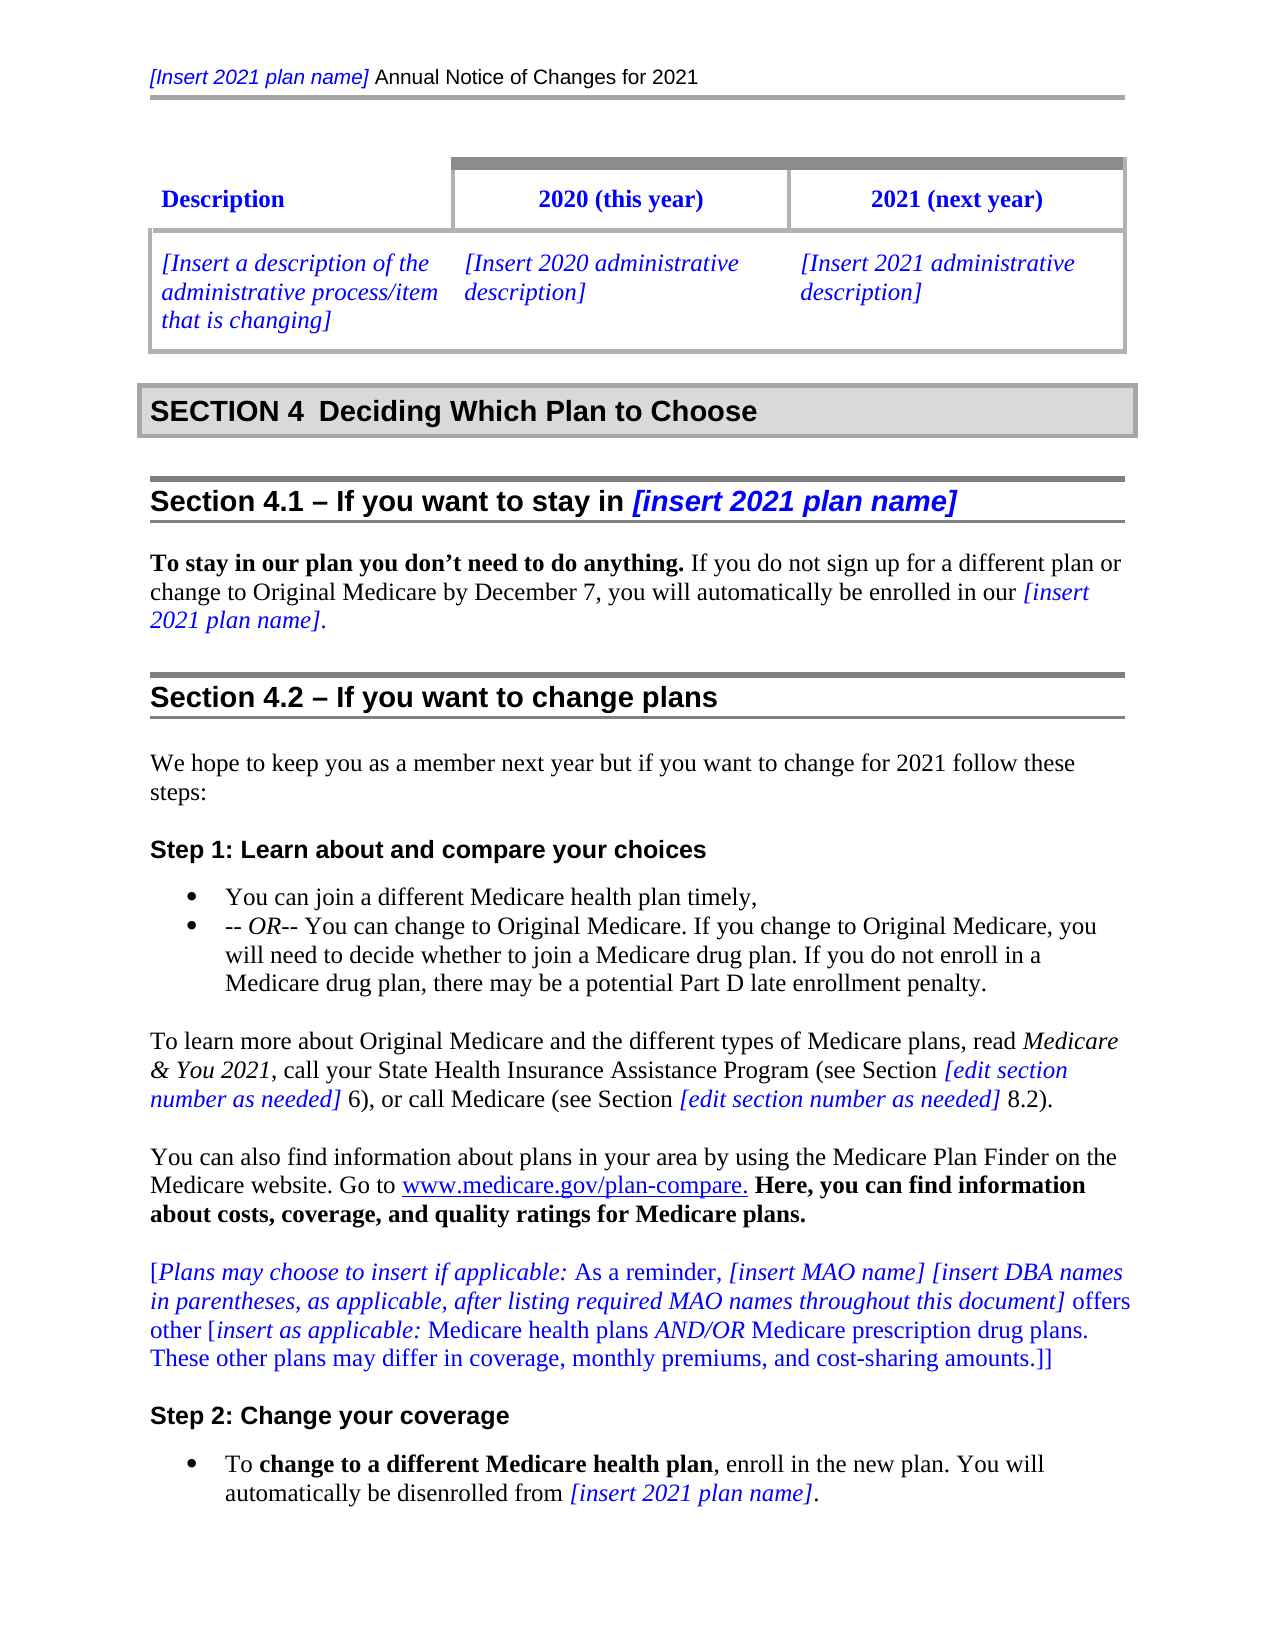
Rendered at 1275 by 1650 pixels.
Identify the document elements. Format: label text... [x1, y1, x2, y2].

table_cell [789, 233, 1123, 349]
subtitle Section 4.2 – If you want to change plans [150, 678, 1125, 716]
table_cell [453, 233, 789, 349]
list You can join a different Medicare health plan timely, [187, 882, 1125, 911]
text We hope to keep you as a member next year but if you want to change for 2021 follow these steps: [150, 748, 1125, 806]
text To stay in our plan you don’t need to do anything. If you do not sign up for a different plan or change to Original Medicare by December 7, you will automatically be enrolled in our [insert 2021 plan name]. [150, 548, 1125, 634]
table_header 2021 (next year) [791, 170, 1123, 228]
list To change to a different Medicare health plan, enroll in the new plan. You will automatically be disenrolled from [insert 2021 plan name]. [187, 1461, 1125, 1519]
list -- OR-- You can change to Original Medicare. If you change to Original Medicare, you will need to decide whether to join a Medicare drug plan. If you do not enroll in a Medicare drug plan, there may be a potential Part D late enrollment penalty. [187, 923, 1125, 1010]
subtitle Step 1: Learn about and compare your choices [150, 835, 1125, 863]
subtitle SECTION 4 Deciding Which Plan to Choose [142, 388, 1133, 434]
table_header Description [150, 157, 451, 228]
table_header 2020 (this year) [455, 170, 787, 228]
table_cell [152, 229, 453, 349]
subtitle Step 2: Change your coverage [150, 1414, 1125, 1443]
subtitle Section 4.1 – If you want to stay in [insert 2021 plan name] [150, 482, 1125, 520]
text You can also find information about plans in your area by using the Medicare Plan Finder on the Medicare website. Go to www.medicare.gov/plan-compare. Here, you can find information about costs, coverage, and quality ratings for Medicare plans. [150, 1154, 1125, 1241]
text To learn more about Original Medicare and the different types of Medicare plans, read Medicare & You 2021, call your State Health Insurance Assistance Program (see Section [edit section number as needed] 6), or call Medicare (see Section [edit section number as needed] 8.2). [150, 1039, 1125, 1125]
text [Plans may choose to insert if applicable: As a reminder, [insert MAO name] [insert DBA names in parentheses, as applicable, after listing required MAO names throughout this document] offers other [insert as applicable: Medicare health plans AND/OR Medicare prescription drug plans. These other plans may differ in coverage, monthly premiums, and cost-sharing amounts.]] [150, 1270, 1134, 1385]
